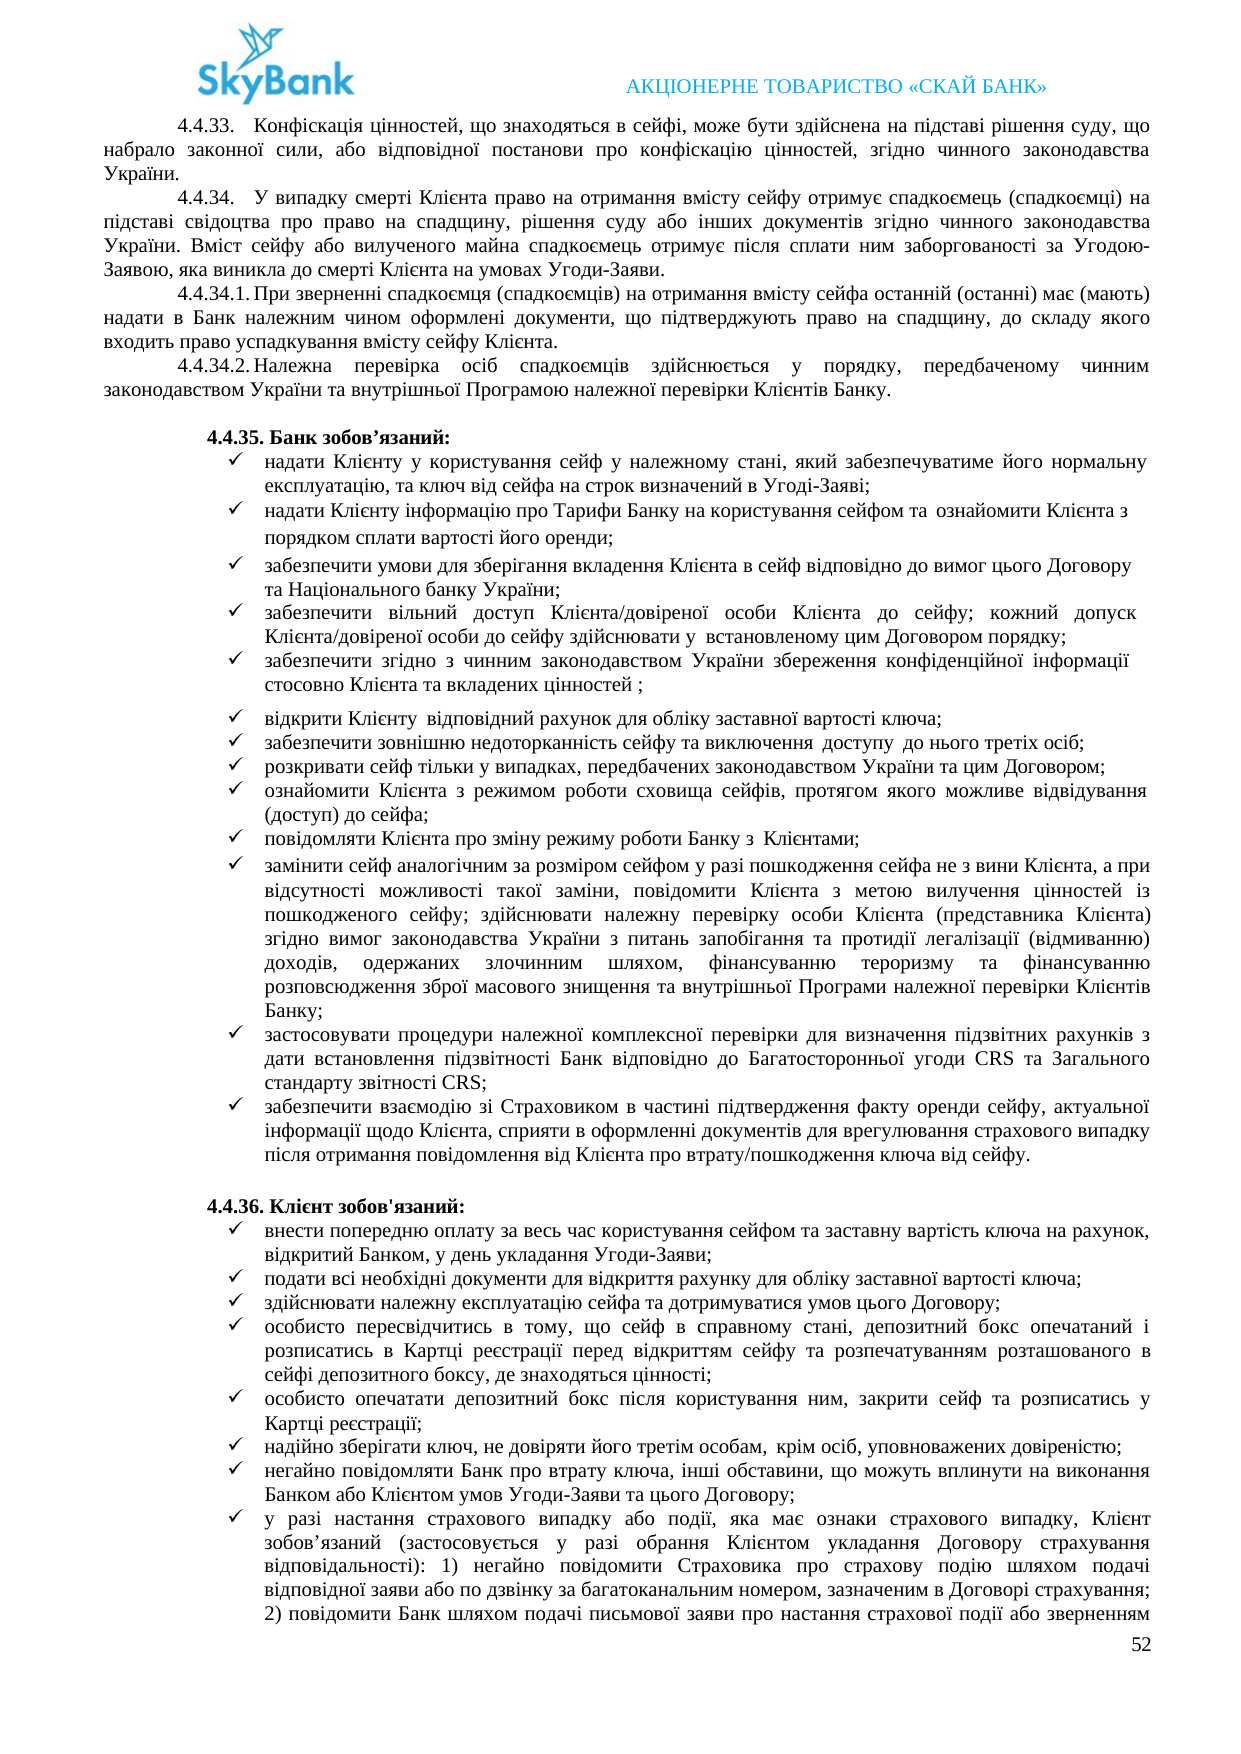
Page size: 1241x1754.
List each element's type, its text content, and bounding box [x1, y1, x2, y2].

list повідомляти Клієнта про зміну режиму роботи Банку з Клієнтами; [227, 826, 1151, 850]
list надати Клієнту інформацію про Тарифи Банку на користування сейфом та ознайомити Клієнта з порядком сплати вартості його оренди; [227, 497, 1151, 549]
list здійснювати належну експлуатацію сейфа та дотримуватися умов цього Договору; [227, 1290, 1196, 1314]
list забезпечити умови для зберігання вкладення Клієнта в сейф відповідно до вимог цього Договору та Національного банку України; [227, 553, 1151, 601]
subtitle Банк зобов’язаний: [207, 425, 1196, 449]
list забезпечити вільний доступ Клієнта/довіреної особи Клієнта до сейфу; кожний допуск Клієнта/довіреної особи до сейфу здійснювати у встановленому цим Договором порядку; [227, 601, 1151, 648]
picture [627, 82, 634, 91]
list відкрити Клієнту відповідний рахунок для обліку заставної вартості ключа; [227, 706, 1151, 729]
subtitle Клієнт зобов'язаний: [207, 1194, 1196, 1218]
list надати Клієнту у користування сейф у належному стані, який забезпечуватиме його нормальну експлуатацію, та ключ від сейфа на строк визначений в Угоді-Заяві; [227, 449, 1151, 497]
list особисто опечатати депозитний бокс після користування ним, закрити сейф та розписатись у Картці реєстрації; [227, 1386, 1151, 1434]
list подати всі необхідні документи для відкриття рахунку для обліку заставної вартості ключа; [227, 1266, 1196, 1290]
list При зверненні спадкоємця (спадкоємців) на отримання вмісту сейфа останній (останні) має (мають) надати в Банк належним чином оформлені документи, що підтверджують право на спадщину, до складу якого входить право успадкування вмісту сейфу Клієнта. [103, 281, 1152, 353]
list розкривати сейф тільки у випадках, передбачених законодавством України та цим Договором; [227, 754, 1151, 778]
list особисто пересвідчитись в тому, що сейф в справному стані, депозитний бокс опечатаний і розписатись в Картці реєстрації перед відкриттям сейфу та розпечатуванням розташованого в сейфі депозитного боксу, де знаходяться цінності; [227, 1314, 1151, 1386]
list Належна перевірка осіб спадкоємців здійснюється у порядку, передбаченому чинним законодавством України та внутрішньої Програмою належної перевірки Клієнтів Банку. [103, 353, 1151, 401]
list Конфіскація цінностей, що знаходяться в сейфі, може бути здійснена на підставі рішення суду, що набрало законної сили, або відповідної постанови про конфіскацію цінностей, згідно чинного законодавства України. [103, 112, 1151, 185]
list забезпечити взаємодію зі Страховиком в частині підтвердження факту оренди сейфу, актуальної інформації щодо Клієнта, сприяти в оформленні документів для врегулювання страхового випадку після отримання повідомлення від Клієнта про втрату/пошкодження ключа від сейфу. [227, 1094, 1151, 1166]
list внести попередню оплату за весь час користування сейфом та заставну вартість ключа на рахунок, відкритий Банком, у день укладання Угоди-Заяви; [227, 1218, 1151, 1266]
list замінити сейф аналогічним за розміром сейфом у разі пошкодження сейфа не з вини Клієнта, а при відсутності можливості такої заміни, повідомити Клієнта з метою вилучення цінностей із пошкодженого сейфу; здійснювати належну перевірку особи Клієнта (представника Клієнта) згідно вимог законодавства України з питань запобігання та протидії легалізації (відмиванню) доходів, одержаних злочинним шляхом, фінансуванню тероризму та фінансуванню розповсюдження зброї масового знищення та внутрішньої Програми належної перевірки Клієнтів Банку; [227, 853, 1151, 1022]
list ознайомити Клієнта з режимом роботи сховища сейфів, протягом якого можливе відвідування (доступ) до сейфа; [227, 778, 1151, 826]
list забезпечити зовнішню недоторканність сейфу та виключення доступу до нього третіх осіб; [227, 729, 1151, 754]
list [227, 1506, 1151, 1625]
list забезпечити згідно з чинним законодавством України збереження конфіденційної інформації стосовно Клієнта та вкладених цінностей ; [227, 648, 1151, 696]
picture [807, 82, 814, 91]
list У випадку смерті Клієнта право на отримання вмісту сейфу отримує спадкоємець (спадкоємці) на підставі свідоцтва про право на спадщину, рішення суду або інших документів згідно чинного законодавства України. Вміст сейфу або вилученого майна спадкоємець отримує після сплати ним заборгованості за Угодою- Заявою, яка виникла до смерті Клієнта на умовах Угоди-Заяви. [103, 185, 1152, 281]
picture [197, 21, 357, 106]
list надійно зберігати ключ, не довіряти його третім особам, крім осіб, уповноважених довіреністю; [227, 1434, 1196, 1458]
list негайно повідомляти Банк про втрату ключа, інші обставини, що можуть вплинути на виконання Банком або Клієнтом умов Угоди-Заяви та цього Договору; [227, 1458, 1151, 1506]
list застосовувати процедури належної комплексної перевірки для визначення підзвітних рахунків з дати встановлення підзвітності Банк відповідно до Багатосторонньої угоди CRS та Загального стандарту звітності CRS; [227, 1022, 1151, 1094]
